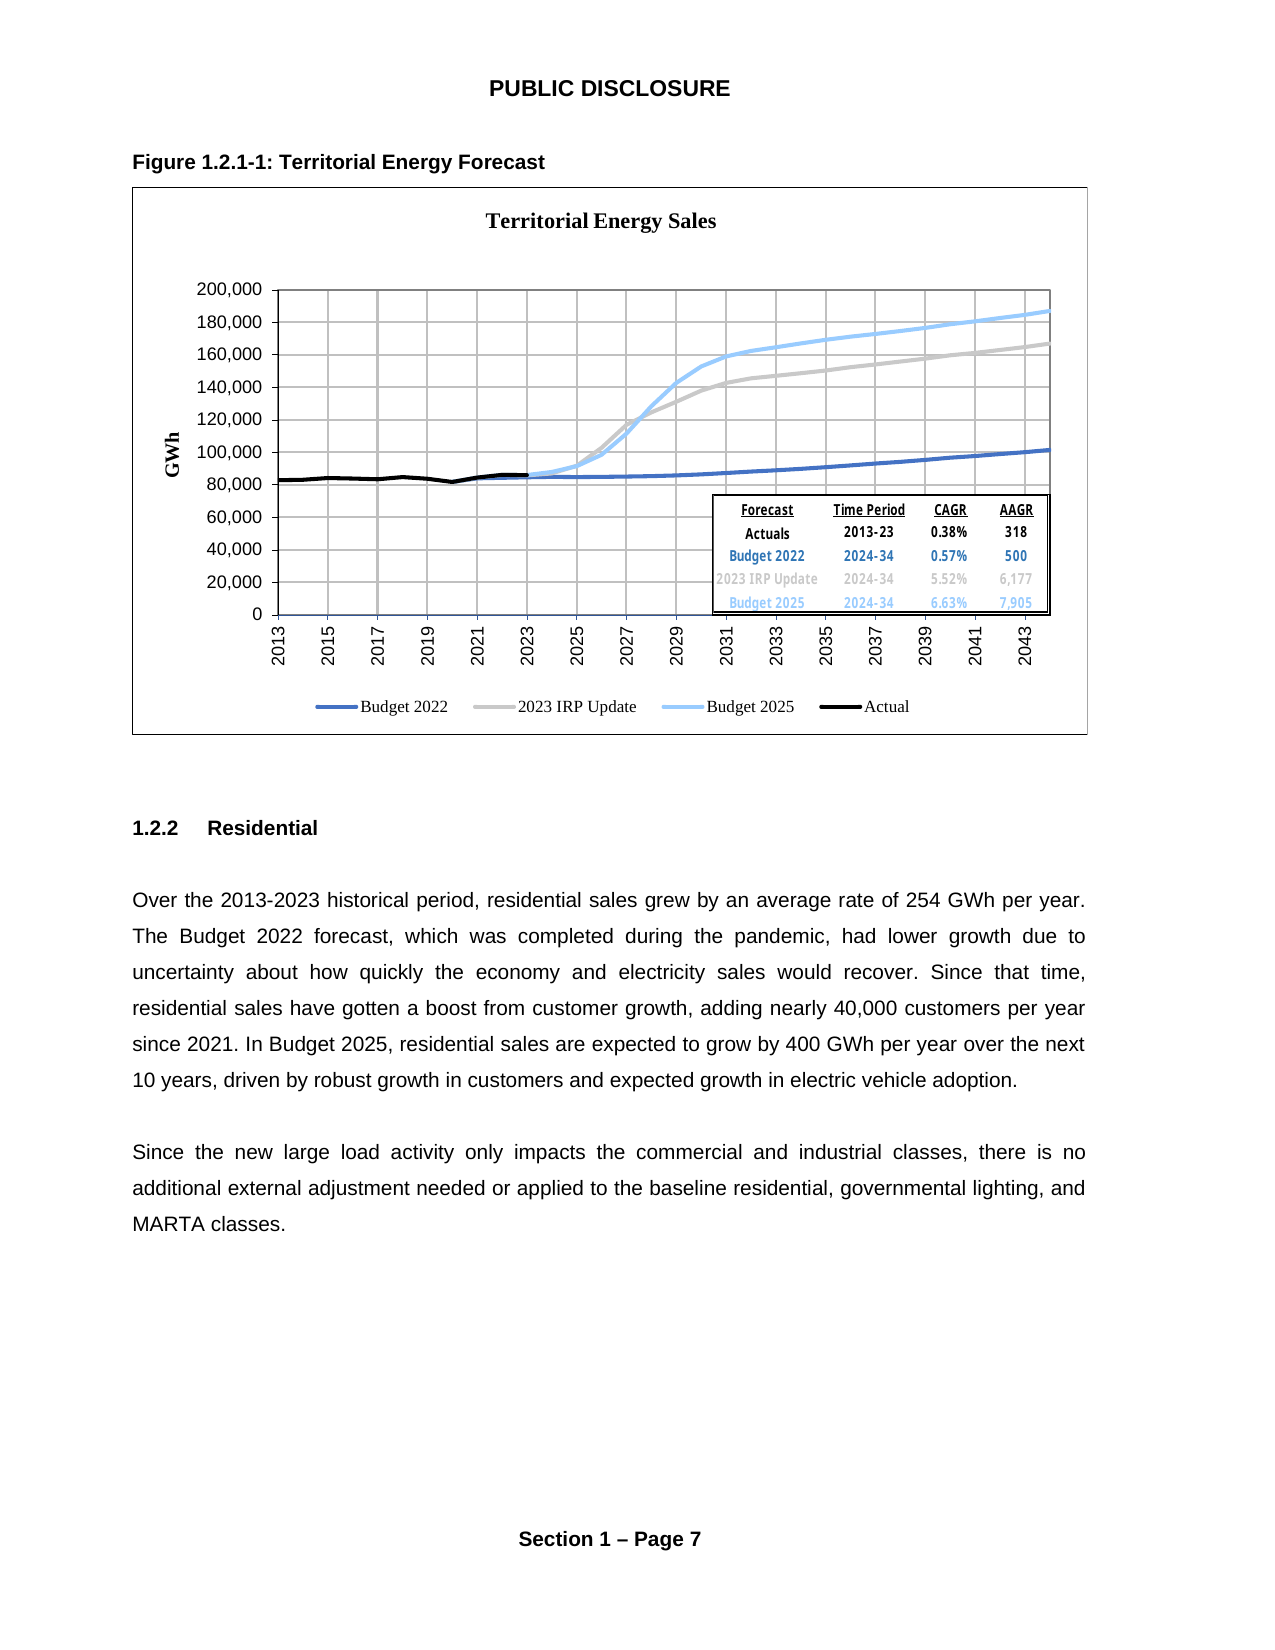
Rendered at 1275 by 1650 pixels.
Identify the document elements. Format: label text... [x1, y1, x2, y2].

text Over the 2013-2023 historical period, residential sales grew by an average rate of 254 GWh per year. The Budget 2022 forecast, which was completed during the pandemic, had lower growth due to uncertainty about how quickly the economy and electricity sales would recover. Since that time, residential sales have gotten a boost from customer growth, adding nearly 40,000 customers per year since 2021. In Budget 2025, residential sales are expected to grow by 400 GWh per year over the next 10 years, driven by robust growth in customers and expected growth in electric vehicle adoption. [132, 888, 1087, 1092]
subtitle 1.2.2 Residential [132, 816, 1087, 840]
text Figure 1.2.1-1: Territorial Energy Forecast [132, 150, 1087, 174]
text Since the new large load activity only impacts the commercial and industrial classes, there is no additional external adjustment needed or applied to the baseline residential, governmental lighting, and MARTA classes. [132, 1140, 1087, 1236]
